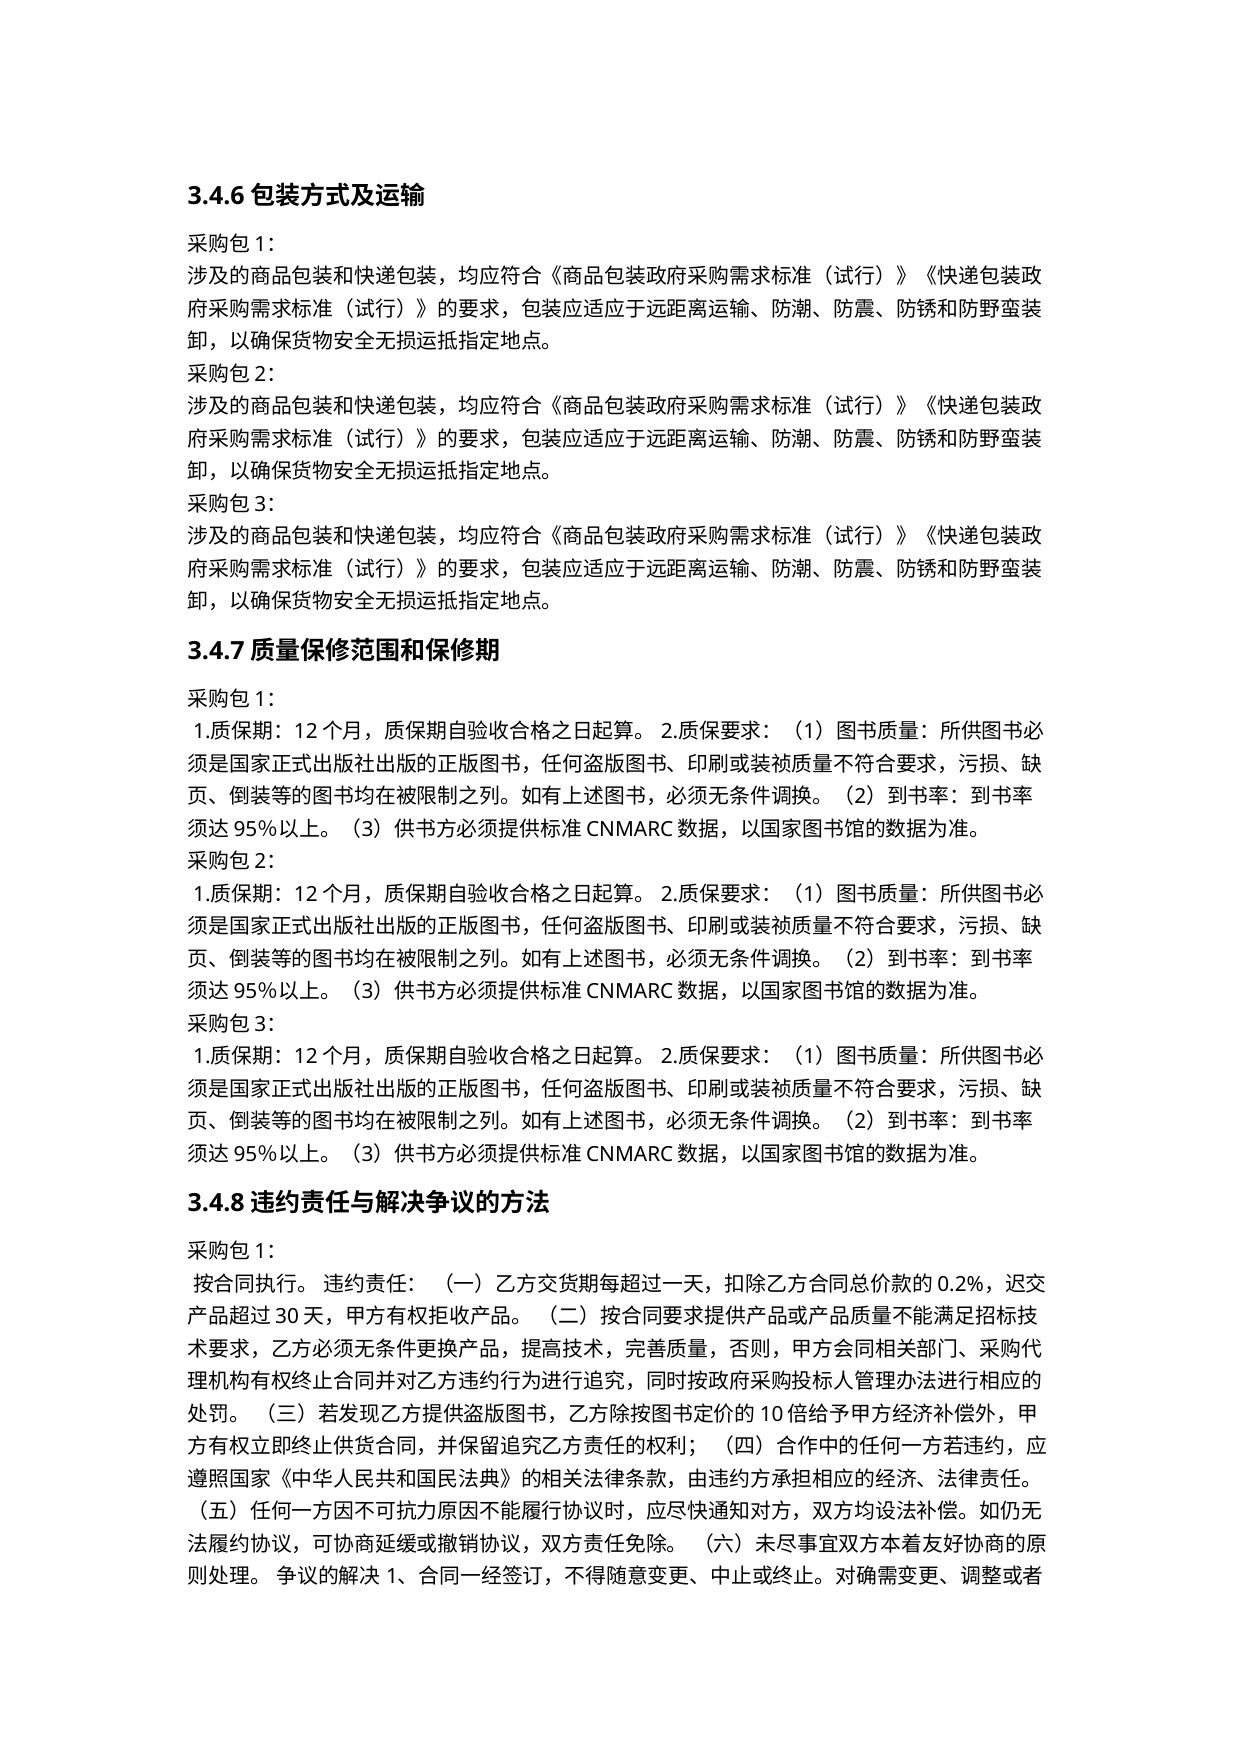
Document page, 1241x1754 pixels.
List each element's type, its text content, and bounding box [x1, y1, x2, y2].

text 1.质保期：12个月，质保期自验收合格之日起算。 2.质保要求：（1）图书质量：所供图书必须是国家正式出版社出版的正版图书，任何盗版图书、印刷或装祯质量不符合要求，污损、缺页、倒装等的图书均在被限制之列。如有上述图书，必须无条件调换。（2）到书率：到书率须达95％以上。（3）供书方必须提供标准CNMARC数据，以国家图书馆的数据为准。 [187, 1039, 1053, 1169]
text 涉及的商品包装和快递包装，均应符合《商品包装政府采购需求标准（试行）》《快递包装政府采购需求标准（试行）》的要求，包装应适应于远距离运输、防潮、防震、防锈和防野蛮装卸，以确保货物安全无损运抵指定地点。 [187, 519, 1053, 617]
text 采购包2： [187, 844, 1053, 877]
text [187, 1267, 1053, 1592]
text 采购包1： [187, 682, 1053, 714]
text 3.4.6包装方式及运输 [187, 162, 1053, 227]
text 1.质保期：12个月，质保期自验收合格之日起算。 2.质保要求：（1）图书质量：所供图书必须是国家正式出版社出版的正版图书，任何盗版图书、印刷或装祯质量不符合要求，污损、缺页、倒装等的图书均在被限制之列。如有上述图书，必须无条件调换。（2）到书率：到书率须达95％以上。（3）供书方必须提供标准CNMARC数据，以国家图书馆的数据为准。 [187, 714, 1053, 844]
text 采购包1： [187, 227, 1053, 259]
text 涉及的商品包装和快递包装，均应符合《商品包装政府采购需求标准（试行）》《快递包装政府采购需求标准（试行）》的要求，包装应适应于远距离运输、防潮、防震、防锈和防野蛮装卸，以确保货物安全无损运抵指定地点。 [187, 259, 1053, 357]
text 采购包3： [187, 1007, 1053, 1039]
text 采购包3： [187, 487, 1053, 519]
text 3.4.7质量保修范围和保修期 [187, 617, 1053, 682]
text 3.4.8违约责任与解决争议的方法 [187, 1169, 1053, 1234]
text 1.质保期：12个月，质保期自验收合格之日起算。 2.质保要求：（1）图书质量：所供图书必须是国家正式出版社出版的正版图书，任何盗版图书、印刷或装祯质量不符合要求，污损、缺页、倒装等的图书均在被限制之列。如有上述图书，必须无条件调换。（2）到书率：到书率须达95％以上。（3）供书方必须提供标准CNMARC数据，以国家图书馆的数据为准。 [187, 877, 1053, 1007]
text 涉及的商品包装和快递包装，均应符合《商品包装政府采购需求标准（试行）》《快递包装政府采购需求标准（试行）》的要求，包装应适应于远距离运输、防潮、防震、防锈和防野蛮装卸，以确保货物安全无损运抵指定地点。 [187, 389, 1053, 487]
text 采购包2： [187, 357, 1053, 389]
text 采购包1： [187, 1234, 1053, 1267]
